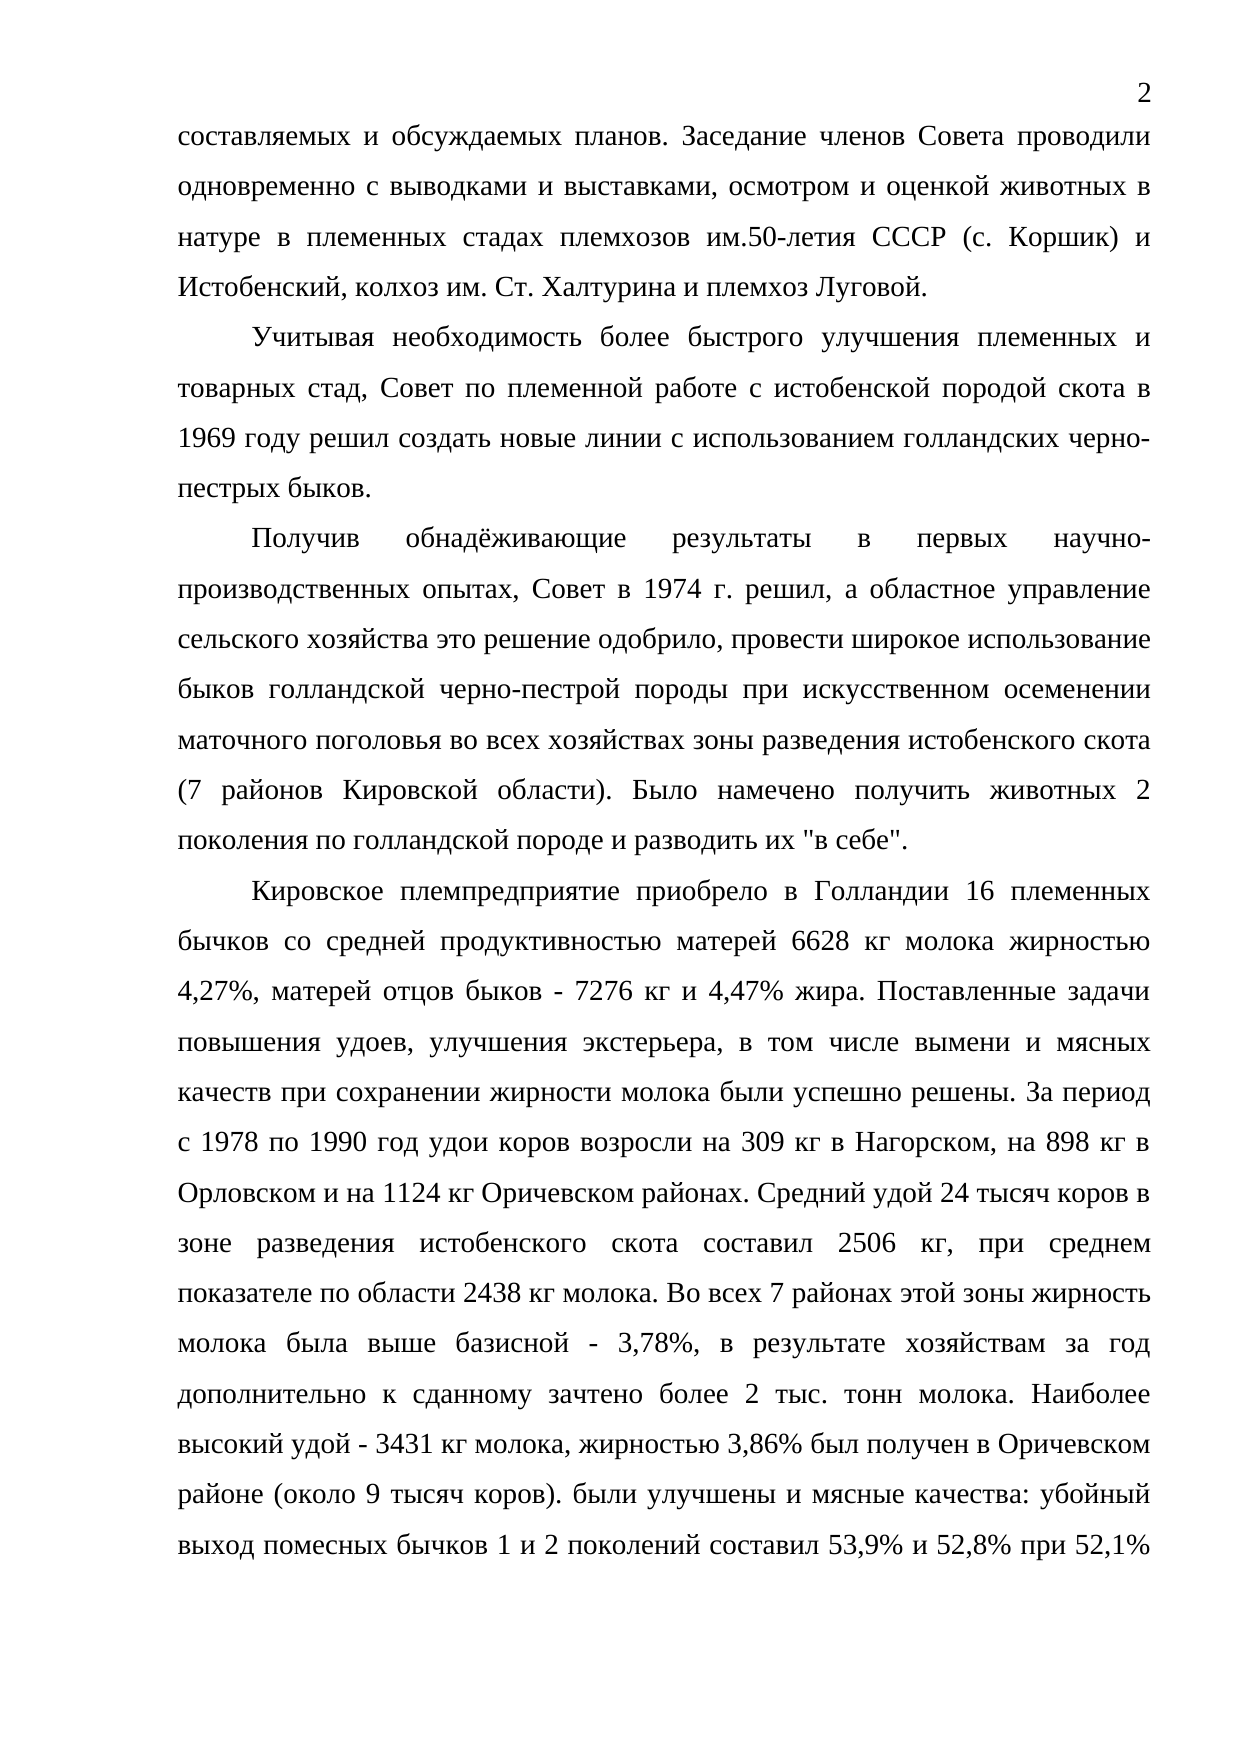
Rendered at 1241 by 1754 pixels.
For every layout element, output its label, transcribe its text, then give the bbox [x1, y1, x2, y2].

text Учитывая необходимость более быстрого улучшения племенных и товарных стад, Совет по племенной работе с истобенской породой скота в 1969 году решил создать новые линии с использованием голландских черно-пестрых быков. [177, 319, 1152, 504]
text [177, 873, 1152, 1560]
text Получив обнадёживающие результаты в первых научно-производственных опытах, Совет в 1974 г. решил, а областное управление сельского хозяйства это решение одобрило, провести широкое использование быков голландской черно-пестрой породы при искусственном осеменении маточного поголовья во всех хозяйствах зоны разведения истобенского скота (7 районов Кировской области). Было намечено получить животных 2 поколения по голландской породе и разводить их "в себе". [177, 521, 1152, 856]
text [177, 118, 1152, 303]
